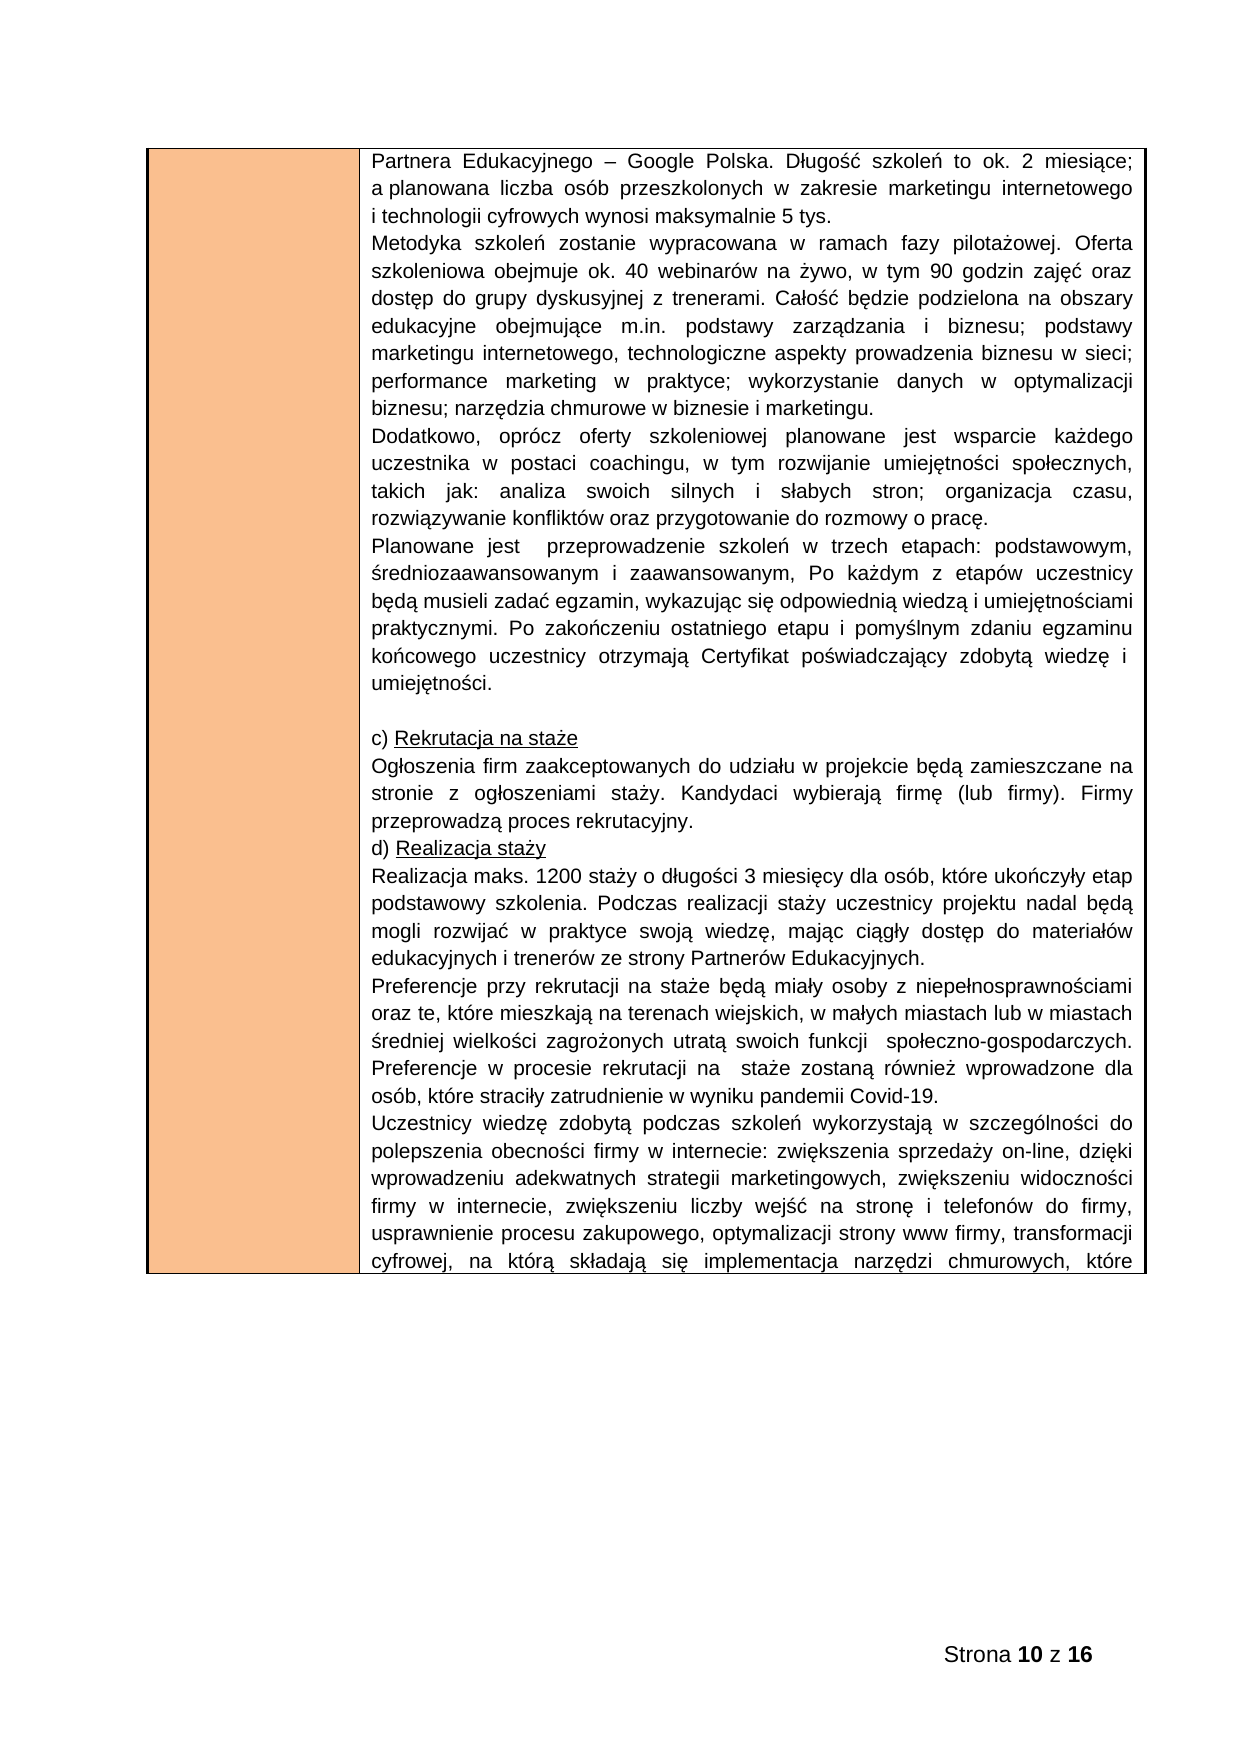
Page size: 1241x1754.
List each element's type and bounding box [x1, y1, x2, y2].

table_cell [360, 149, 1144, 1273]
table_cell [149, 149, 359, 1273]
